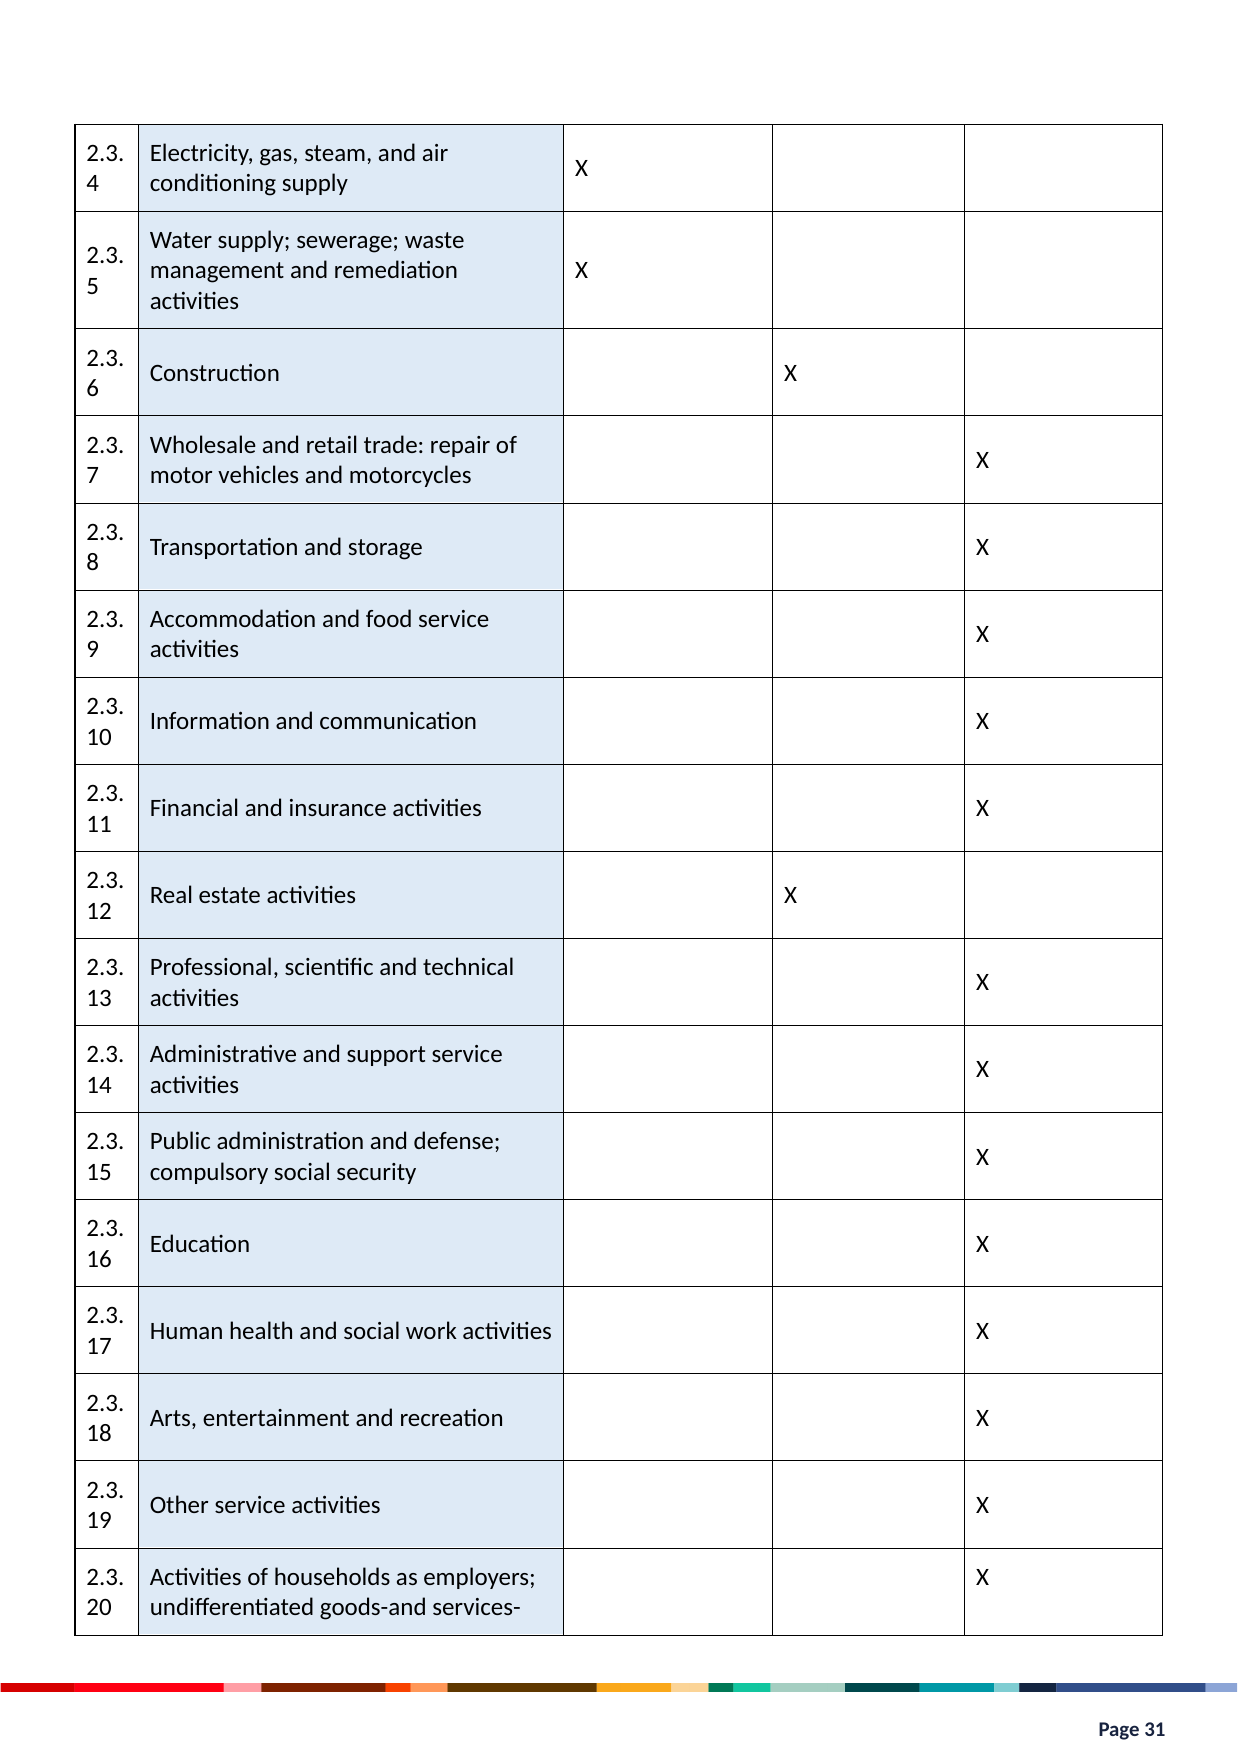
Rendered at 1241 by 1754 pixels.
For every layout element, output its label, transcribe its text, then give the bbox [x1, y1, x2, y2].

table_cell Information and communication [139, 678, 563, 764]
table_cell Public administration and defense; compulsory social security [139, 1113, 563, 1199]
table_cell 2.3.17 [76, 1287, 138, 1373]
table_cell [773, 1026, 964, 1112]
table_cell X [965, 1461, 1162, 1547]
table_cell X [965, 1113, 1162, 1199]
table_cell [773, 504, 964, 589]
table_cell [564, 678, 772, 764]
table_cell [965, 212, 1162, 328]
table_cell [564, 1113, 772, 1199]
table_cell 2.3.7 [76, 416, 138, 502]
picture [0, 1683, 1236, 1692]
table_cell [564, 416, 772, 502]
table_cell [773, 678, 964, 764]
table_cell [564, 1287, 772, 1373]
table_cell [773, 416, 964, 502]
table_cell 2.3.12 [76, 852, 138, 938]
table_cell [564, 852, 772, 938]
table_cell 2.3.20 [76, 1549, 138, 1634]
table_cell [965, 329, 1162, 415]
table_cell X [965, 678, 1162, 764]
table_cell Water supply; sewerage; waste management and remediation activities [139, 212, 563, 328]
table_cell [564, 765, 772, 851]
table_cell [773, 1374, 964, 1460]
table_cell [773, 125, 964, 211]
table_cell X [965, 765, 1162, 851]
table_cell [773, 591, 964, 677]
table_cell [564, 1200, 772, 1286]
table_cell 2.3.16 [76, 1200, 138, 1286]
table_cell Real estate activities [139, 852, 563, 938]
table_cell X [564, 125, 772, 211]
table_cell [564, 1549, 772, 1634]
table_cell X [773, 852, 964, 938]
table_cell [773, 1461, 964, 1547]
table_cell 2.3.10 [76, 678, 138, 764]
table_cell Education [139, 1200, 563, 1286]
table_cell [965, 125, 1162, 211]
table_cell 2.3.8 [76, 504, 138, 589]
table_cell [773, 1287, 964, 1373]
table_cell Accommodation and food service activities [139, 591, 563, 677]
table_cell [773, 939, 964, 1025]
table_cell Transportation and storage [139, 504, 563, 589]
table_cell 2.3.6 [76, 329, 138, 415]
table_cell X [965, 1026, 1162, 1112]
table_cell [773, 212, 964, 328]
table_cell [564, 1026, 772, 1112]
table_cell 2.3.18 [76, 1374, 138, 1460]
table_cell Professional, scientific and technical activities [139, 939, 563, 1025]
table_cell Other service activities [139, 1461, 563, 1547]
table_cell [564, 939, 772, 1025]
table_cell Construction [139, 329, 563, 415]
table_cell X [965, 939, 1162, 1025]
table_cell 2.3.15 [76, 1113, 138, 1199]
table_cell [564, 1374, 772, 1460]
table_cell 2.3.5 [76, 212, 138, 328]
table_cell [564, 329, 772, 415]
table_cell X [965, 1549, 1162, 1634]
table_cell 2.3.9 [76, 591, 138, 677]
table_cell [564, 591, 772, 677]
table_cell 2.3.14 [76, 1026, 138, 1112]
table_cell X [965, 1200, 1162, 1286]
table_cell X [965, 1374, 1162, 1460]
table_cell Administrative and support service activities [139, 1026, 563, 1112]
table_cell [564, 504, 772, 589]
table_cell 2.3.11 [76, 765, 138, 851]
table_cell X [965, 416, 1162, 502]
table_cell X [965, 1287, 1162, 1373]
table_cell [139, 1549, 563, 1634]
table_cell 2.3.19 [76, 1461, 138, 1547]
table_cell X [773, 329, 964, 415]
table_cell [773, 765, 964, 851]
table_cell X [564, 212, 772, 328]
table_cell Arts, entertainment and recreation [139, 1374, 563, 1460]
table_cell Human health and social work activities [139, 1287, 563, 1373]
table_cell [773, 1113, 964, 1199]
table_cell X [965, 591, 1162, 677]
table_cell [773, 1200, 964, 1286]
table_cell [773, 1549, 964, 1634]
table_cell X [965, 504, 1162, 589]
table_cell 2.3.13 [76, 939, 138, 1025]
table_cell Wholesale and retail trade: repair of motor vehicles and motorcycles [139, 416, 563, 502]
table_cell Financial and insurance activities [139, 765, 563, 851]
table_cell 2.3.4 [76, 125, 138, 211]
table_cell [965, 852, 1162, 938]
table_cell [564, 1461, 772, 1547]
table_cell Electricity, gas, steam, and air conditioning supply [139, 125, 563, 211]
